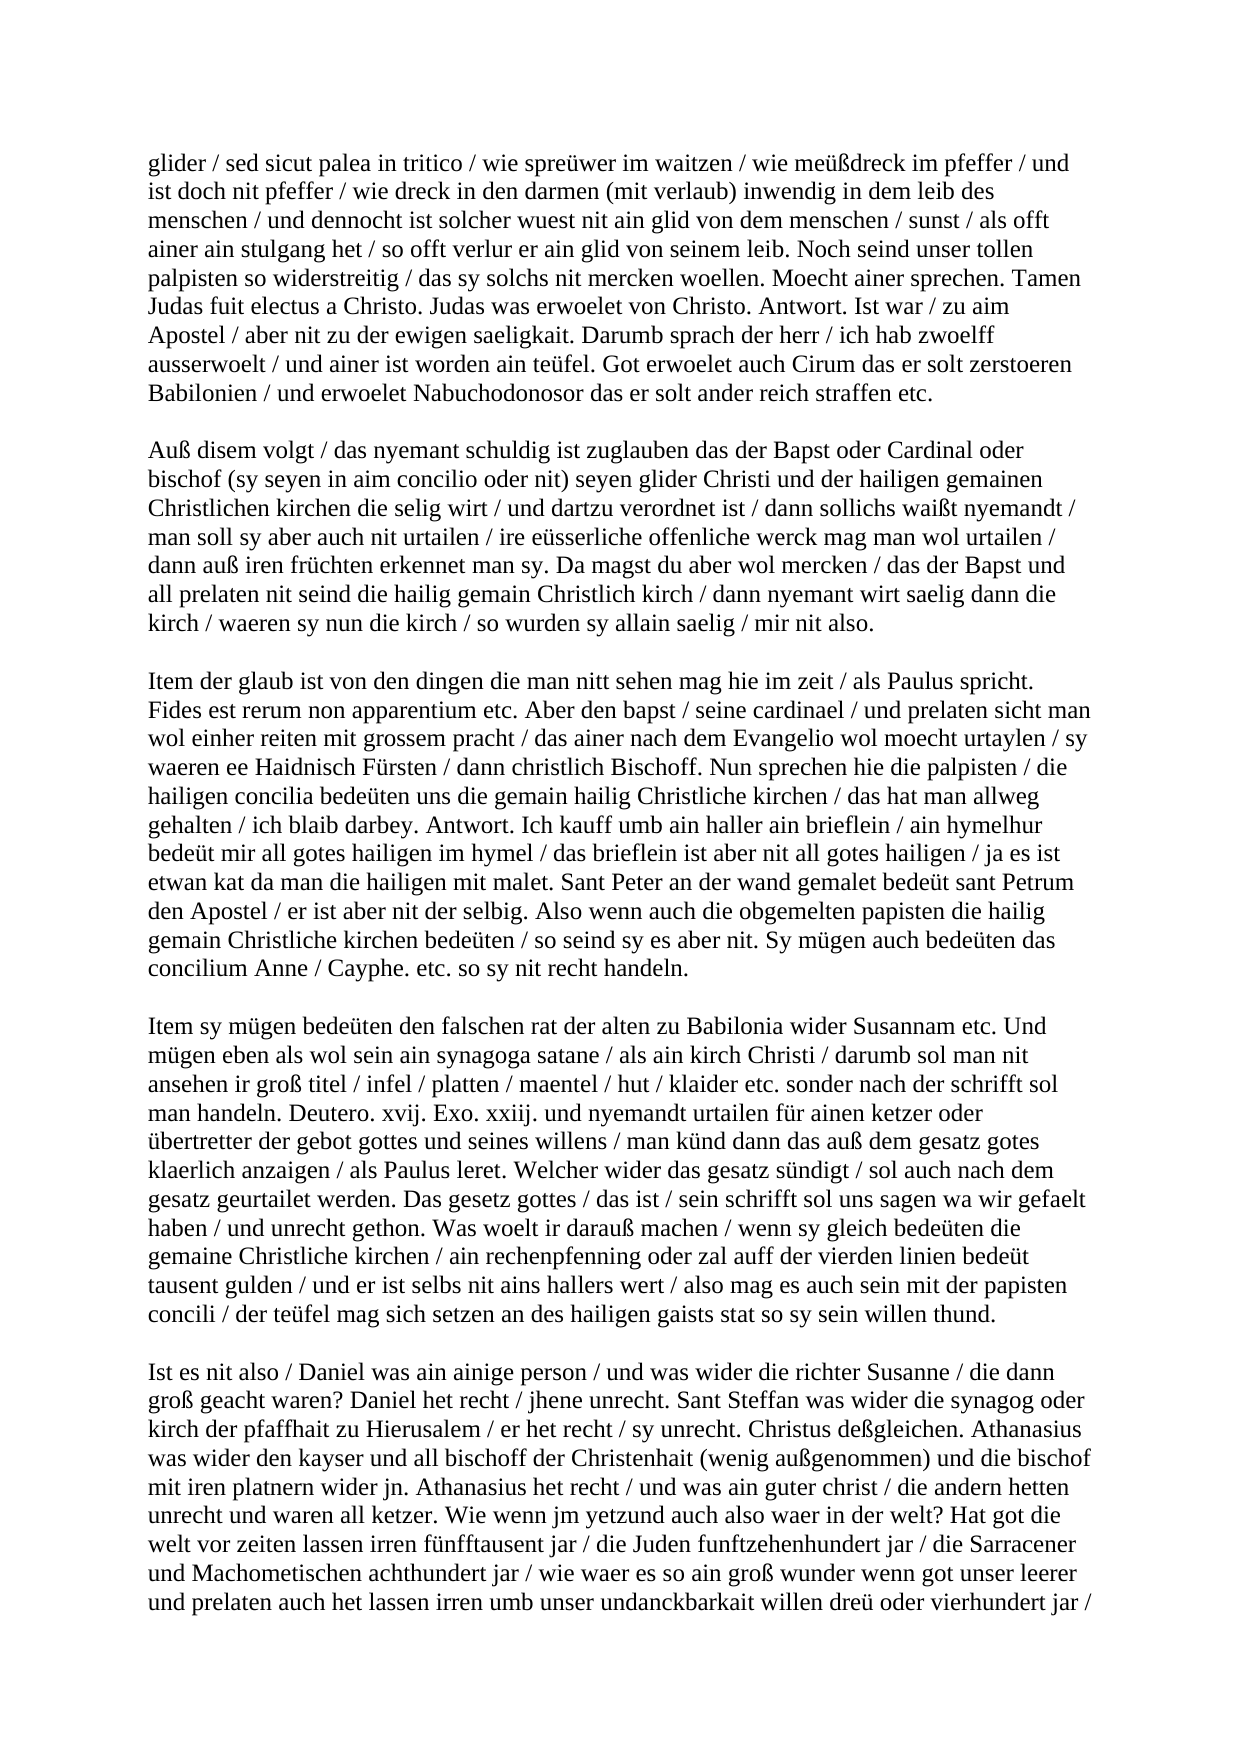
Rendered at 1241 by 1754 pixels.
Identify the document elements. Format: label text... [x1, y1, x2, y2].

text Item der glaub ist von den dingen die man nitt sehen mag hie im zeit / als Paulus spricht. Fides est rerum non apparentium etc. Aber den bapst / seine cardinael / und prelaten sicht man wol einher reiten mit grossem pracht / das ainer nach dem Evangelio wol moecht urtaylen / sy waeren ee Haidnisch Fürsten / dann christlich Bischoff. Nun sprechen hie die palpisten / die hailigen concilia bedeüten uns die gemain hailig Christliche kirchen / das hat man allweg gehalten / ich blaib darbey. Antwort. Ich kauff umb ain haller ain brieflein / ain hymelhur bedeüt mir all gotes hailigen im hymel / das brieflein ist aber nit all gotes hailigen / ja es ist etwan kat da man die hailigen mit malet. Sant Peter an der wand gemalet bedeüt sant Petrum den Apostel / er ist aber nit der selbig. Also wenn auch die obgemelten papisten die hailig gemain Christliche kirchen bedeüten / so seind sy es aber nit. Sy mügen auch bedeüten das concilium Anne / Cayphe. etc. so sy nit recht handeln. [148, 666, 1093, 982]
text Auß disem volgt / das nyemant schuldig ist zuglauben das der Bapst oder Cardinal oder bischof (sy seyen in aim concilio oder nit) seyen glider Christi und der hailigen gemainen Christlichen kirchen die selig wirt / und dartzu verordnet ist / dann sollichs waißt nyemandt / man soll sy aber auch nit urtailen / ire eüsserliche offenliche werck mag man wol urtailen / dann auß iren früchten erkennet man sy. Da magst du aber wol mercken / das der Bapst und all prelaten nit seind die hailig gemain Christlich kirch / dann nyemant wirt saelig dann die kirch / waeren sy nun die kirch / so wurden sy allain saelig / mir nit also. [148, 436, 1093, 637]
text Item sy mügen bedeüten den falschen rat der alten zu Babilonia wider Susannam etc. Und mügen eben als wol sein ain synagoga satane / als ain kirch Christi / darumb sol man nit ansehen ir groß titel / infel / platten / maentel / hut / klaider etc. sonder nach der schrifft sol man handeln. Deutero. xvij. Exo. xxiij. und nyemandt urtailen für ainen ketzer oder übertretter der gebot gottes und seines willens / man künd dann das auß dem gesatz gotes klaerlich anzaigen / als Paulus leret. Welcher wider das gesatz sündigt / sol auch nach dem gesatz geurtailet werden. Das gesetz gottes / das ist / sein schrifft sol uns sagen wa wir gefaelt haben / und unrecht gethon. Was woelt ir darauß machen / wenn sy gleich bedeüten die gemaine Christliche kirchen / ain rechenpfenning oder zal auff der vierden linien bedeüt tausent gulden / und er ist selbs nit ains hallers wert / also mag es auch sein mit der papisten concili / der teüfel mag sich setzen an des hailigen gaists stat so sy sein willen thund. [148, 1011, 1093, 1328]
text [148, 148, 1093, 406]
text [148, 1357, 1093, 1616]
